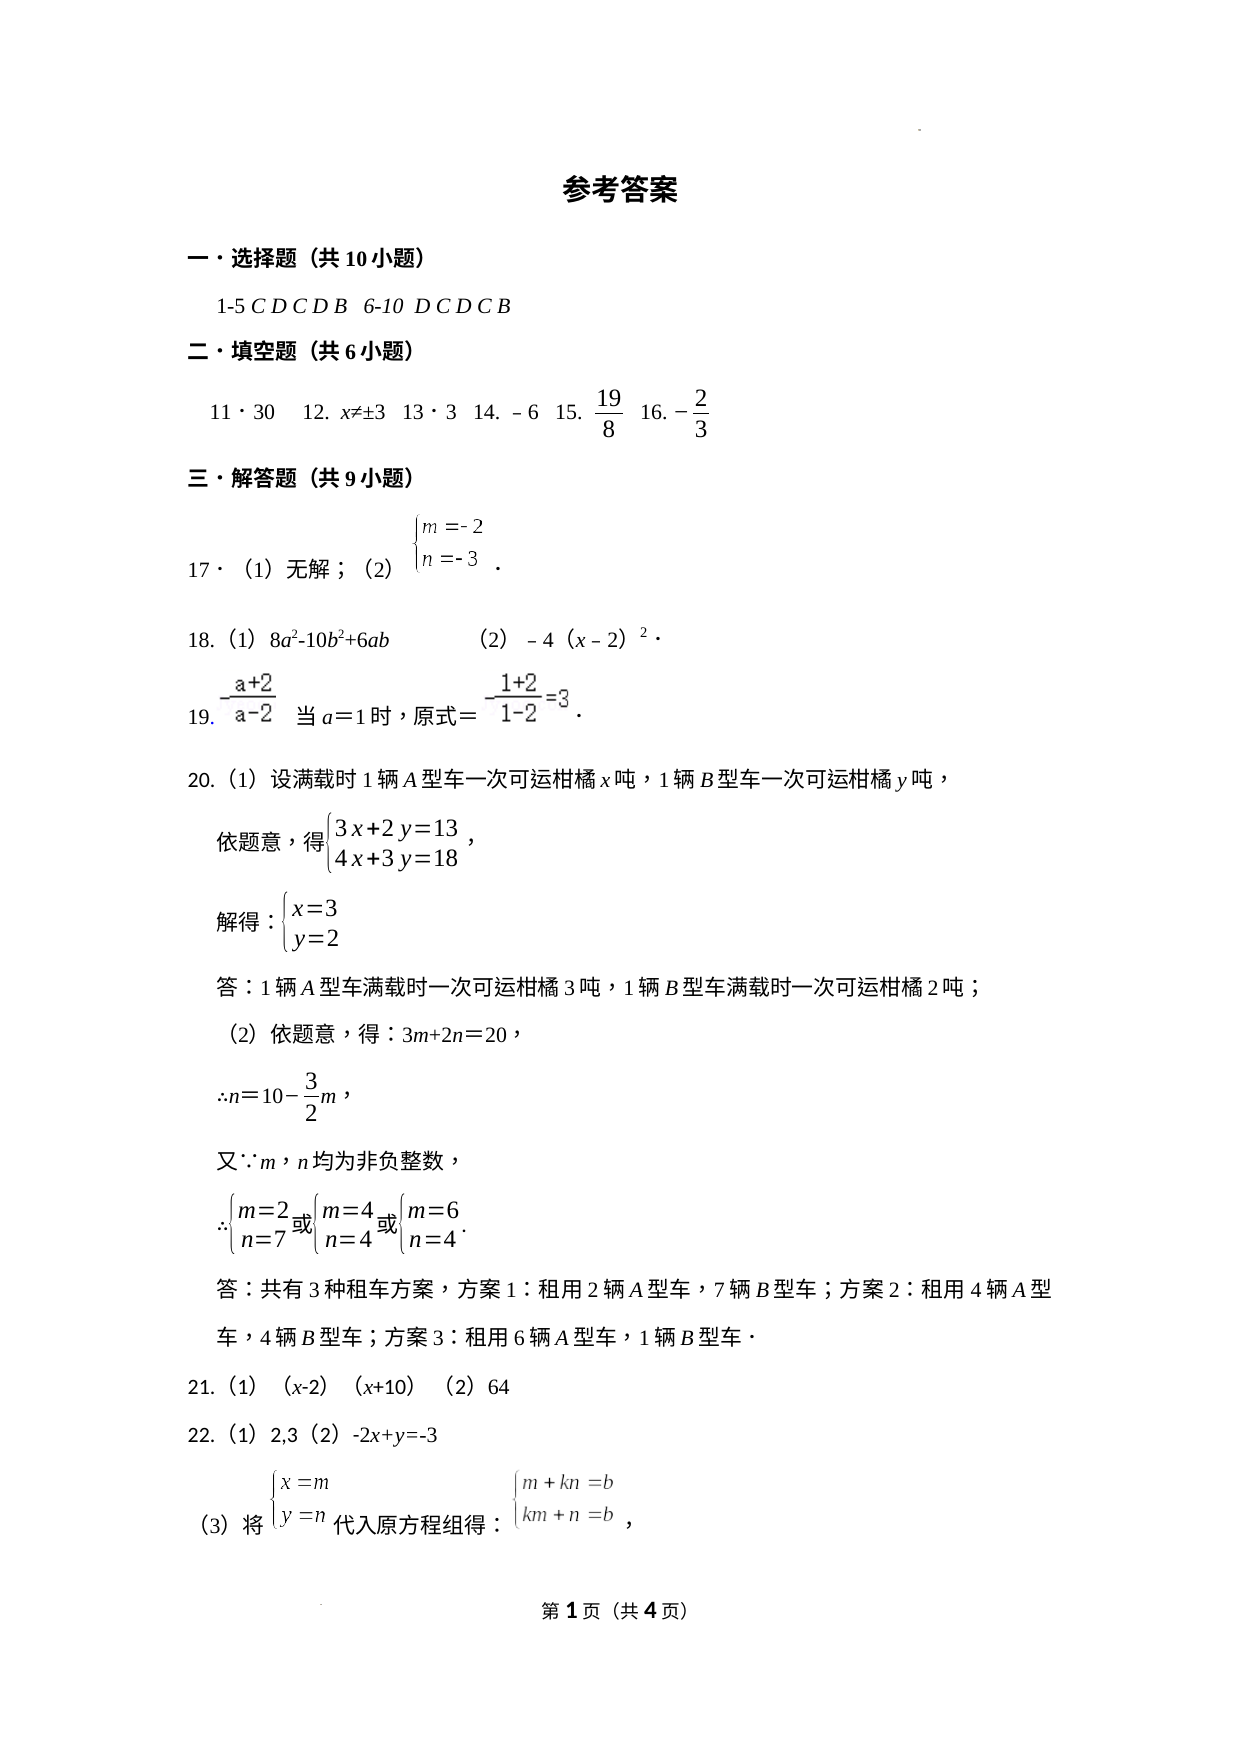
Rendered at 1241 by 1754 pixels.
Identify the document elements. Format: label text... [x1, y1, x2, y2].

list 22.（1）2,3（2）-2x+y=-3 [187, 1417, 1053, 1449]
text 17．（1）无解；（2）． [187, 509, 1053, 607]
text ∴或或. [216, 1192, 1053, 1257]
text 18.（1）8a2-10b2+6ab （2）﹣4（x﹣2）2． [187, 621, 1053, 654]
text 答：共有3种租车方案，方案1：租用2辆A型车，7辆B型车；方案2：租用4辆A型车，4辆B型车；方案3：租用6辆A型车，1辆B型车． [216, 1272, 1053, 1353]
text 11．30 12. x≠±3 13．3 14. ﹣6 15. 16. [187, 382, 1053, 447]
text 二．填空题（共6小题） [187, 334, 1053, 367]
text 1-5 C D C D B 6-10 D C D C B [187, 289, 1053, 322]
text 19. 当a＝1时，原式＝． [187, 670, 1053, 735]
text （2）依题意，得：3m+2n＝20， [216, 1018, 1053, 1050]
text 20.（1）设满载时1辆A型车一次可运柑橘x吨，1辆B型车一次可运柑橘y吨， [187, 763, 1053, 796]
picture [215, 669, 276, 725]
text ∴n＝10m， [216, 1065, 1053, 1130]
text 三．解答题（共9小题） [187, 462, 1053, 494]
text 21.（1）（x-2）（x+10） （2）64 [187, 1368, 1053, 1401]
text 答：1辆A型车满载时一次可运柑橘3吨，1辆B型车满载时一次可运柑橘2吨； [216, 970, 1053, 1003]
text 依题意，得， [216, 811, 1053, 876]
picture [479, 669, 569, 725]
text 解得： [216, 890, 1053, 955]
text 参考答案 [187, 157, 1053, 222]
text 一．选择题（共10小题） [187, 242, 1053, 274]
text 又∵m，n均为非负整数， [216, 1145, 1053, 1177]
text （3）将代入原方程组得：， [187, 1465, 1053, 1563]
